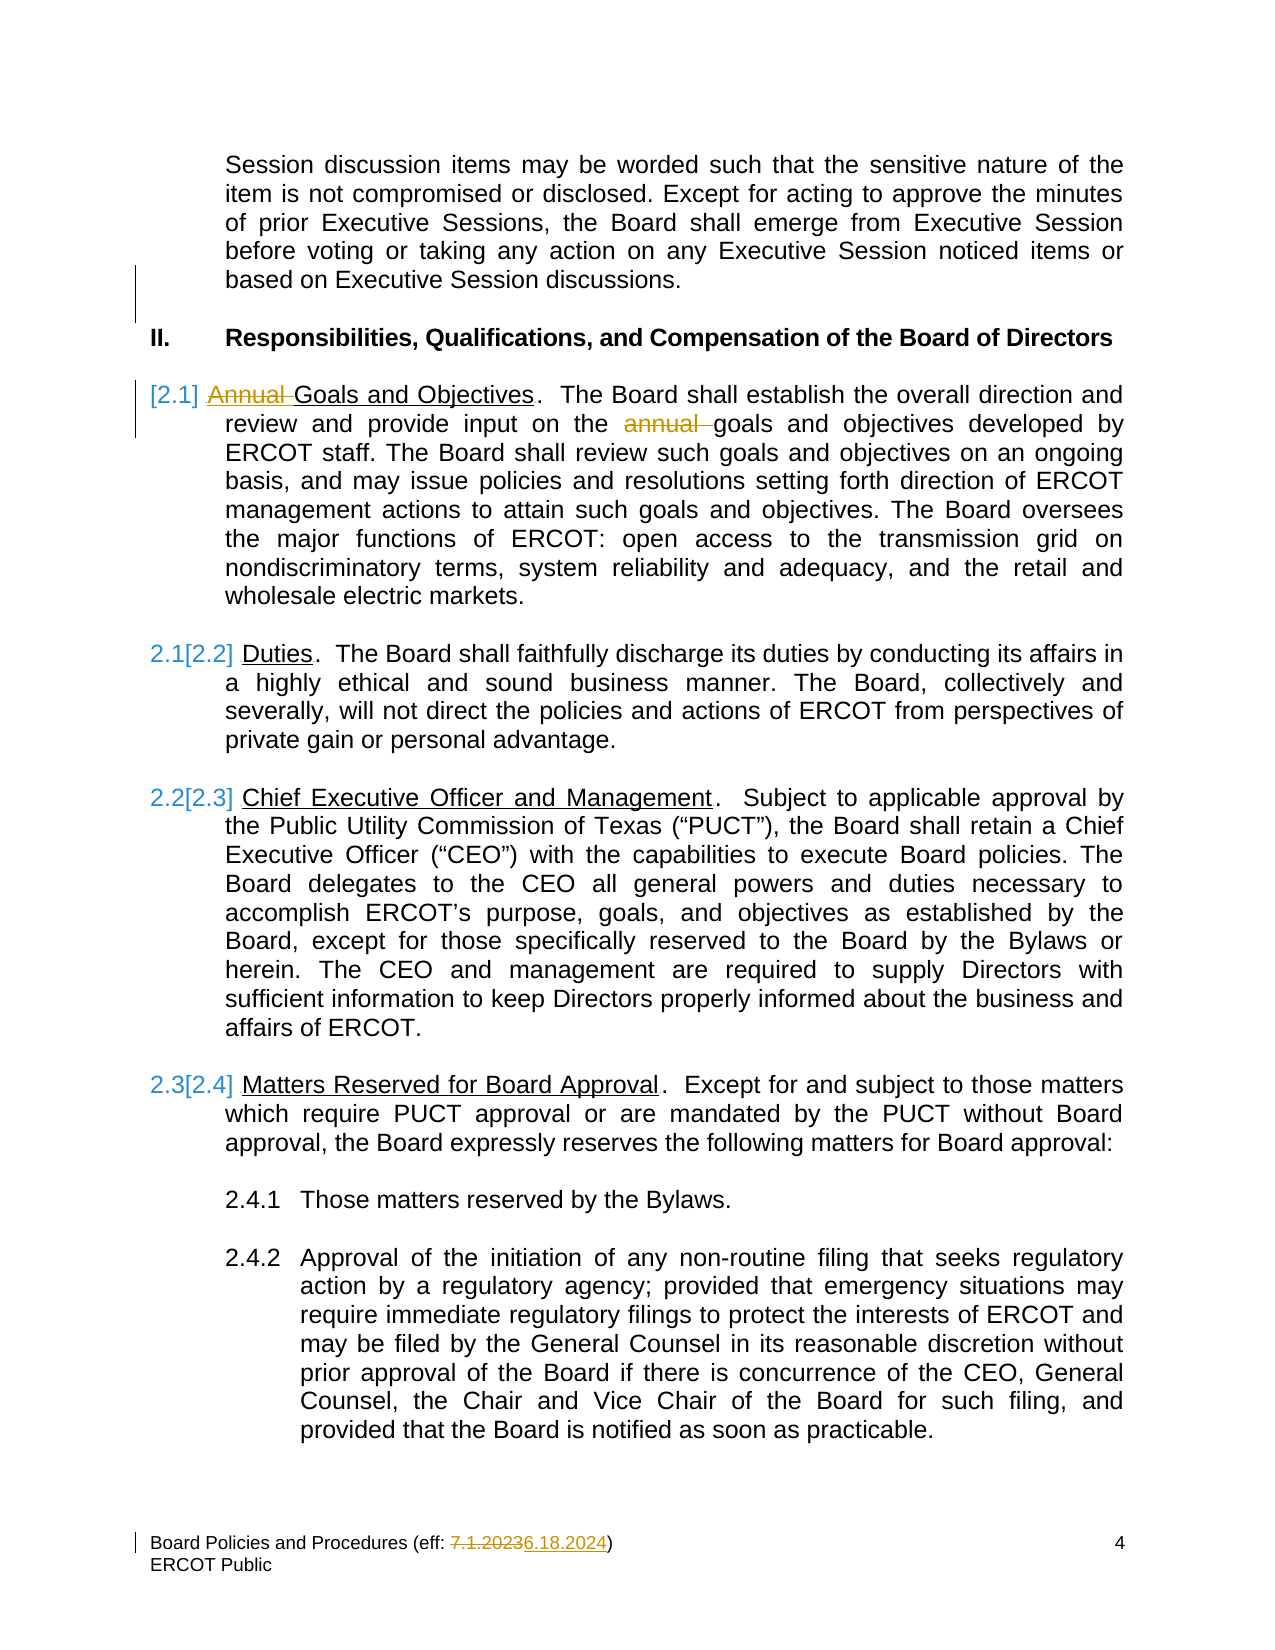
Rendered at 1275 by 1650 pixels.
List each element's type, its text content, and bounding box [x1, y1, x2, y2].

text 2.4.2 Approval of the initiation of any non-routine filing that seeks regulatory action by a regulatory agency; provided that emergency situations may require immediate regulatory filings to protect the interests of ERCOT and may be filed by the General Counsel in its reasonable discretion without prior approval of the Board if there is concurrence of the CEO, General Counsel, the Chair and Vice Chair of the Board for such filing, and provided that the Board is notified as soon as practicable. [225, 1242, 1125, 1444]
list UMatters Reserved for Board ApprovalU. Except for and subject to those matters which require PUCT approval or are mandated by the PUCT without Board approval, the Board expressly reserves the following matters for Board approval: [150, 1070, 1125, 1156]
subtitle II. Responsibilities, Qualifications, and Compensation of the Board of Directors [150, 322, 1125, 351]
list UDutiesU. The Board shall faithfully discharge its duties by conducting its affairs in a highly ethical and sound business manner. The Board, collectively and severally, will not direct the policies and actions of ERCOT from perspectives of private gain or personal advantage. [150, 639, 1125, 754]
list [150, 150, 1125, 294]
text 2.4.1 Those matters reserved by the Bylaws. [150, 1185, 1125, 1214]
list UGoals and ObjectivesU. The Board shall establish the overall direction and review and provide input on the goals and objectives developed by ERCOT staff. The Board shall review such goals and objectives on an ongoing basis, and may issue policies and resolutions setting forth direction of ERCOT management actions to attain such goals and objectives. The Board oversees the major functions of ERCOT: open access to the transmission grid on nondiscriminatory terms, system reliability and adequacy, and the retail and wholesale electric markets. [150, 380, 1125, 610]
list UChief Executive Officer and ManagementU. Subject to applicable approval by the Public Utility Commission of Texas (“PUCT”), the Board shall retain a Chief Executive Officer (“CEO”) with the capabilities to execute Board policies. The Board delegates to the CEO all general powers and duties necessary to accomplish ERCOT’s purpose, goals, and objectives as established by the Board, except for those specifically reserved to the Board by the Bylaws or herein. The CEO and management are required to supply Directors with sufficient information to keep Directors properly informed about the business and affairs of ERCOT. [150, 782, 1125, 1041]
